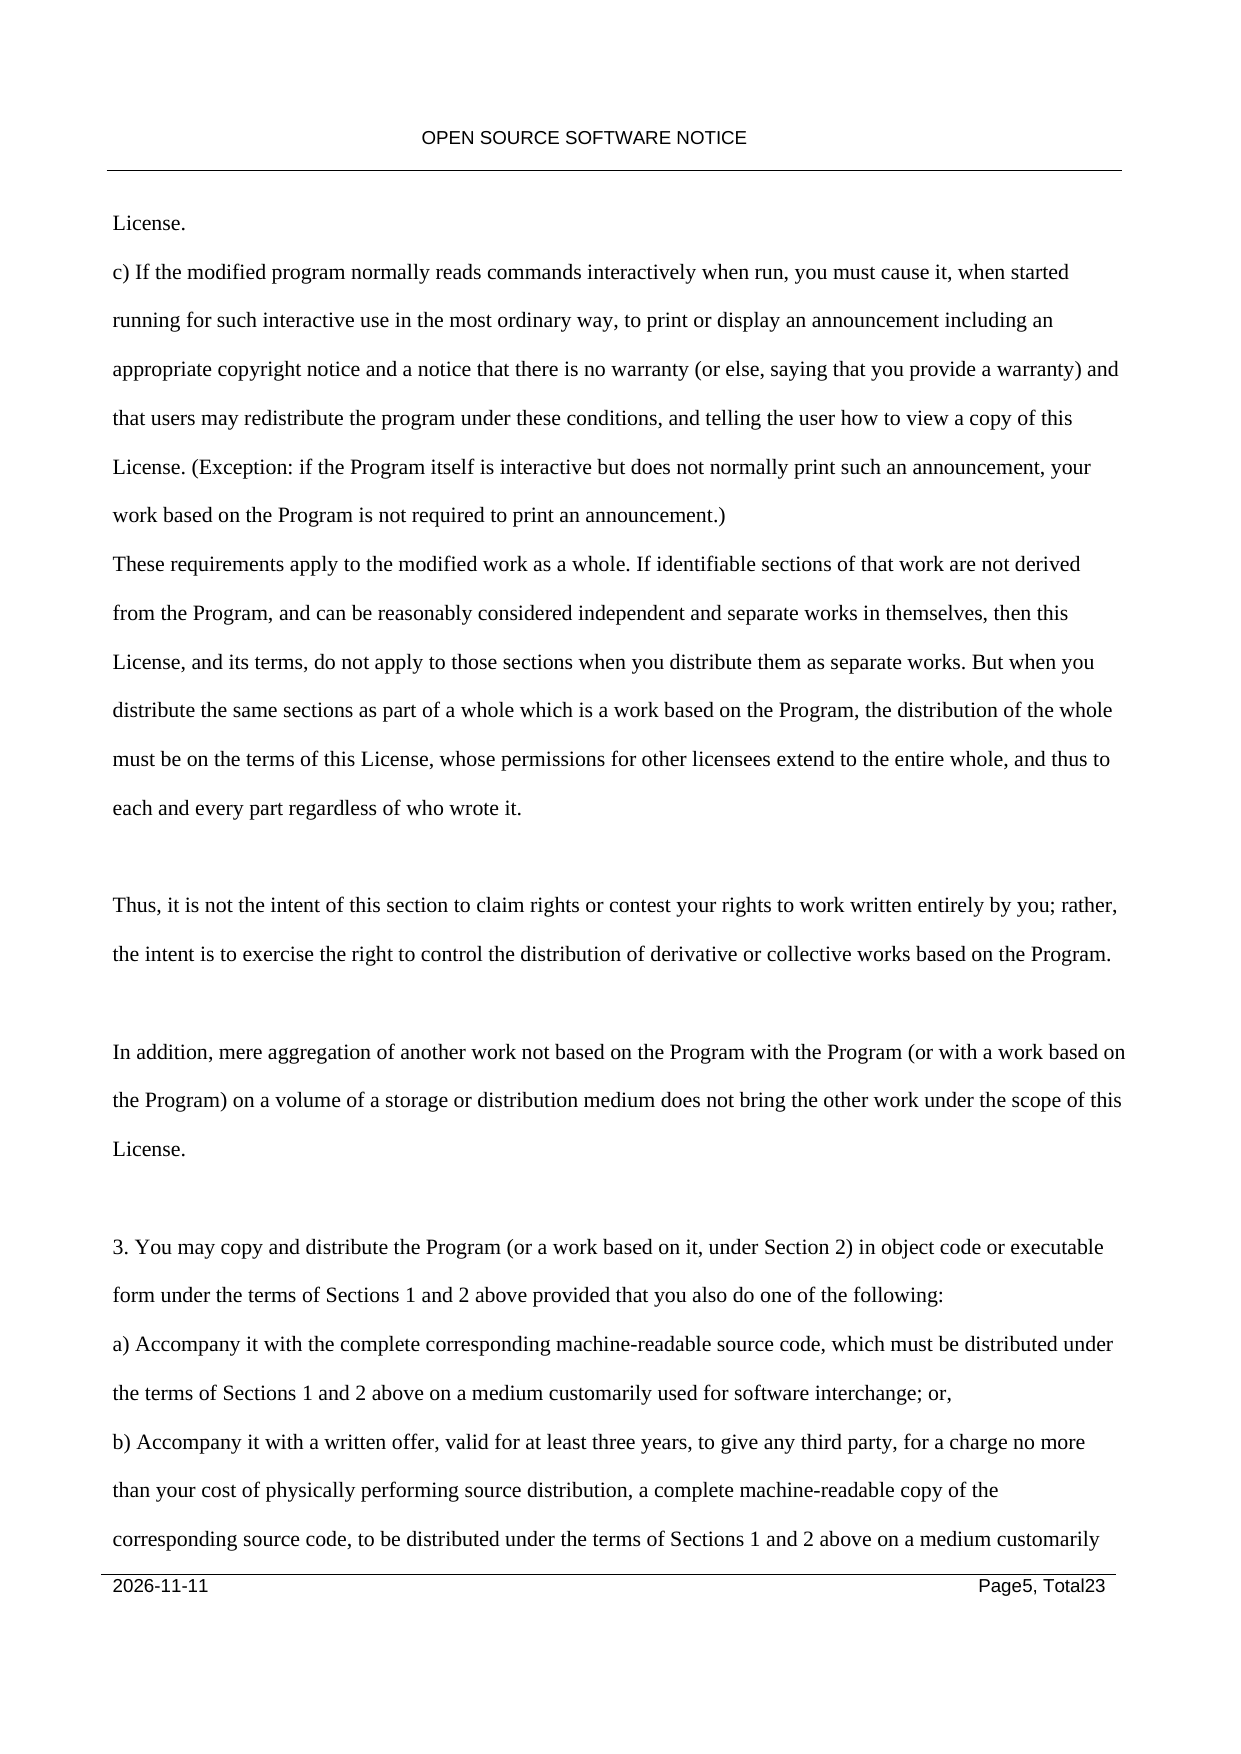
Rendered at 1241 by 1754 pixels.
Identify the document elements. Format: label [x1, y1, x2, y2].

text [112, 206, 1128, 1555]
